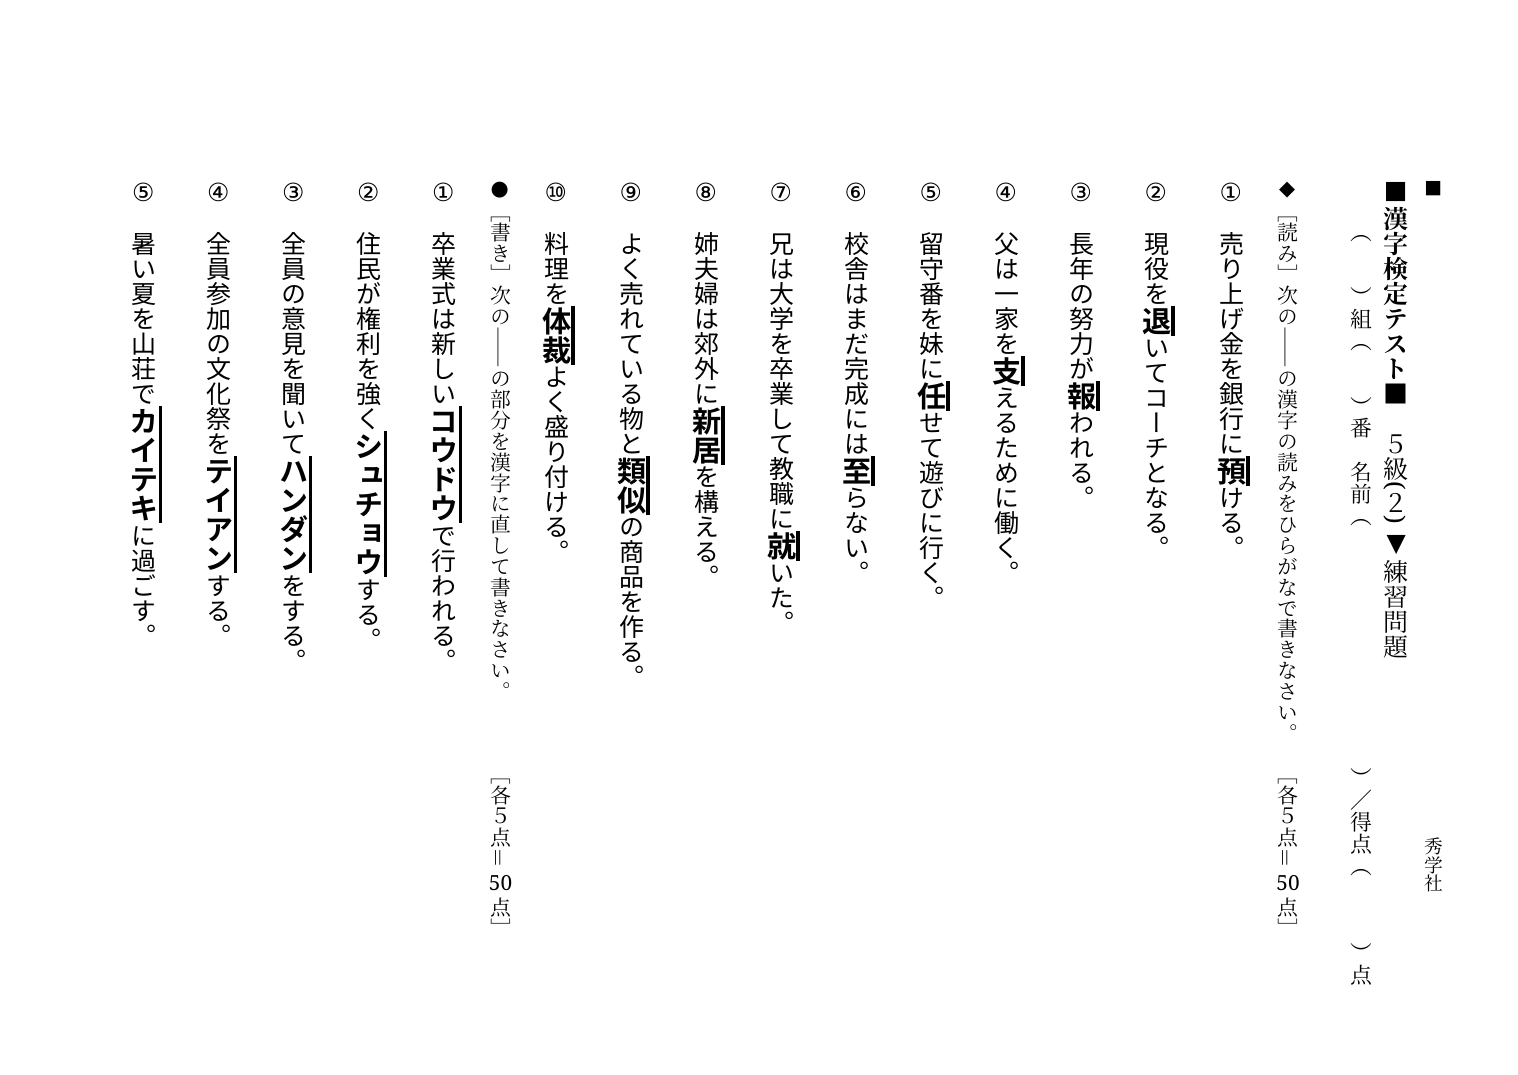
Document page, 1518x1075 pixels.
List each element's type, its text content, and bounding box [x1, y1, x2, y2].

text ④ 全員参加の文化祭をテイアンする。 [182, 177, 257, 986]
text ② 住民が権利を強くシュチョウする。 [332, 177, 407, 986]
text ② 現役を退いてコーチとなる。 [1119, 177, 1194, 986]
text ◆［読み］次の――の漢字の読みをひらがなで書きなさい。 ［各５点＝50点］ [1269, 177, 1307, 986]
text （ ）組（ ）番 名前（ ）／得点（ ）点 [1344, 177, 1378, 986]
text ■ 秀学社 [1415, 177, 1453, 986]
text ⑩ 料理を体裁よく盛り付ける。 [519, 177, 594, 986]
text ④ 父は一家を支えるために働く。 [969, 177, 1044, 986]
text ⑥ 校舎はまだ完成には至らない。 [819, 177, 894, 986]
text ① 卒業式は新しいコウドウで行われる。 [407, 177, 482, 986]
text ① 売り上げ金を銀行に預ける。 [1194, 177, 1269, 986]
text ⑤ 留守番を妹に任せて遊びに行く。 [894, 177, 969, 986]
text ●［書き］次の――の部分を漢字に直して書きなさい。 ［各５点＝50点］ [482, 177, 519, 986]
text ⑧ 姉夫婦は郊外に新居を構える。 [669, 177, 744, 986]
text ③ 長年の努力が報われる。 [1044, 177, 1119, 986]
text ⑨ よく売れている物と類似の商品を作る。 [594, 177, 669, 986]
text ⑦ 兄は大学を卒業して教職に就いた。 [744, 177, 819, 986]
text ■漢字検定テスト■ ５級(２) ▼練習問題 [1378, 177, 1415, 986]
text ⑤ 暑い夏を山荘でカイテキに過ごす。 [107, 177, 182, 986]
text ③ 全員の意見を聞いてハンダンをする。 [257, 177, 332, 986]
